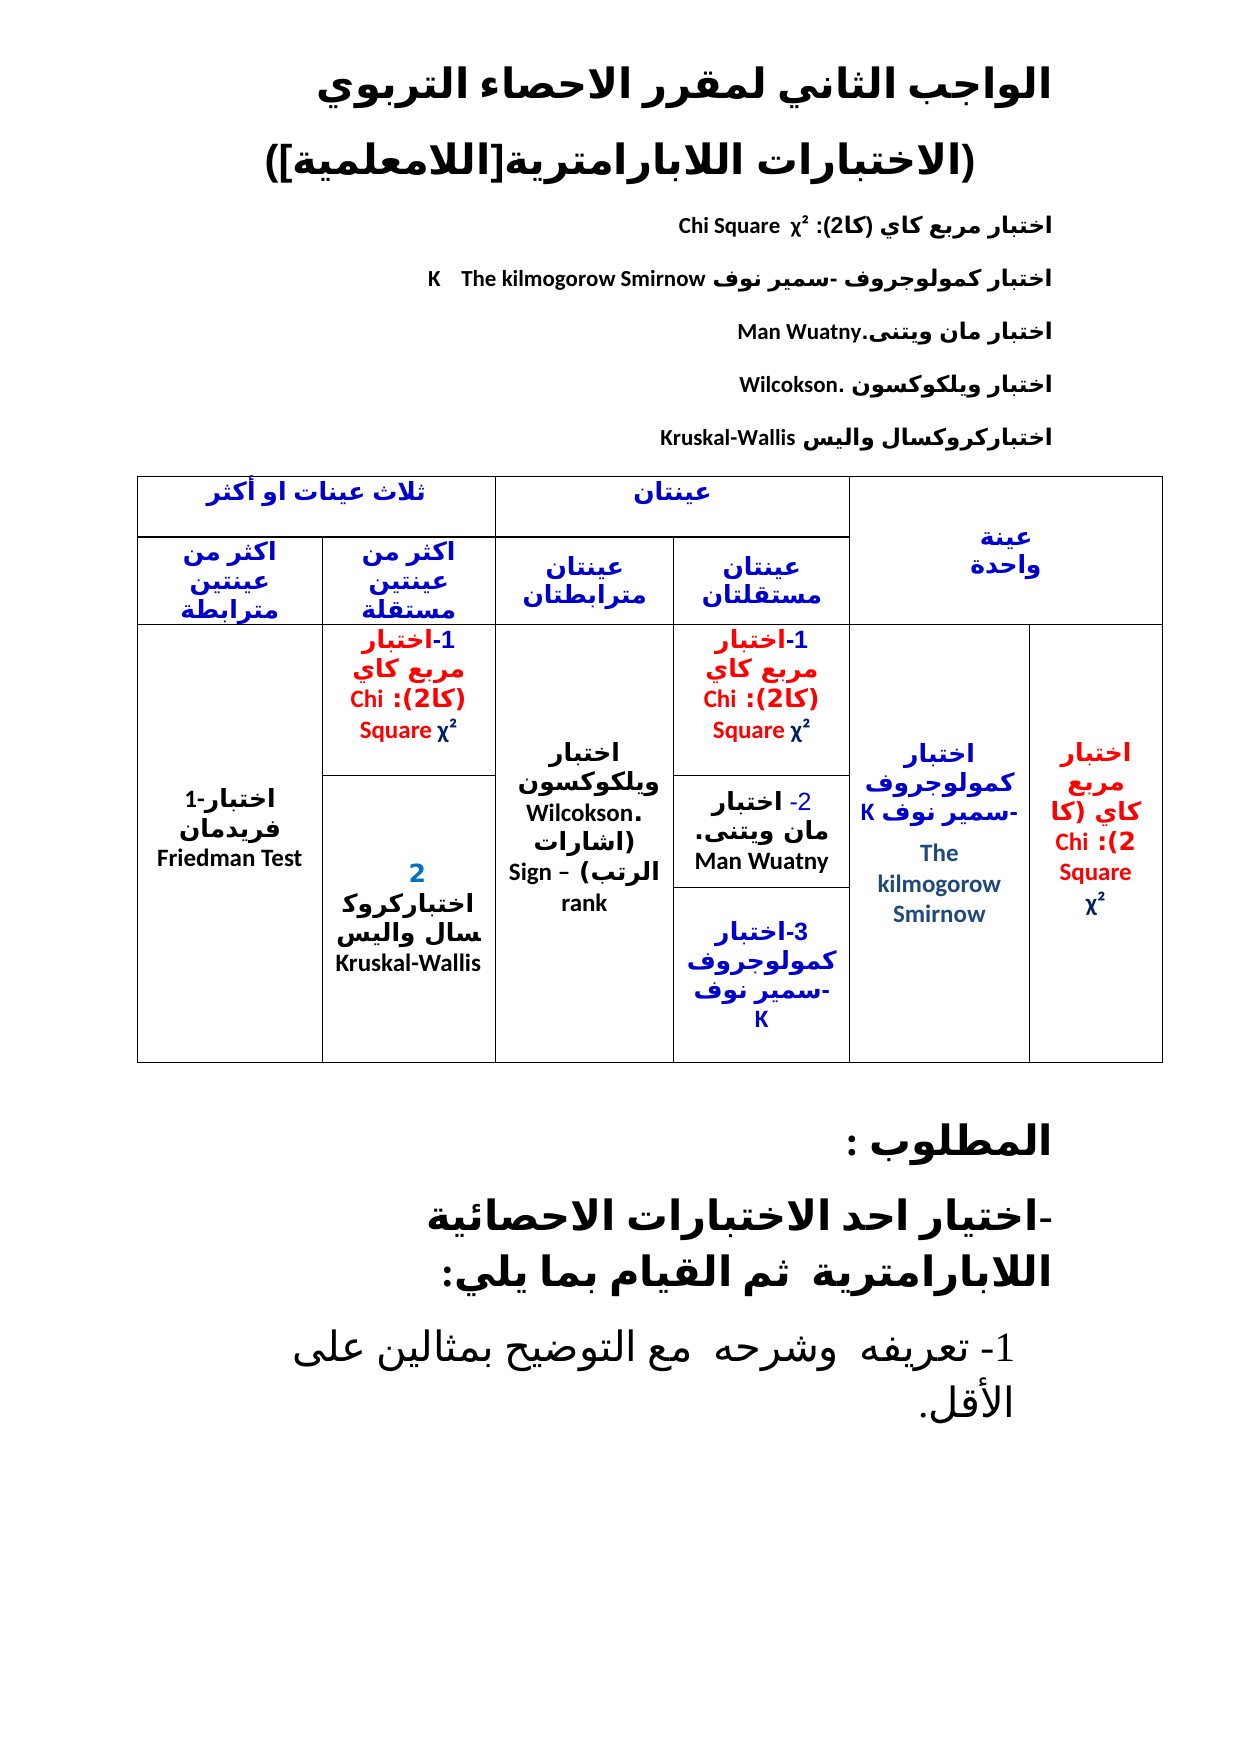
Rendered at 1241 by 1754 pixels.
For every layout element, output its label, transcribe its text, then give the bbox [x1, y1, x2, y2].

table_cell عينتان مستقلتان [674, 538, 849, 624]
table_header ثلاث عينات او أكثر [138, 477, 495, 536]
table_cell اكثر من عينتين مترابطة [138, 538, 322, 624]
text اختباركروكسال واليس Kruskal-Wallis [187, 423, 1053, 451]
table_cell 2اختباركروكسال واليس Kruskal-Wallis [323, 776, 495, 1062]
text -اختيار احد الاختبارات الاحصائية اللابارامترية ثم القيام بما يلي: [187, 1192, 1053, 1295]
table_header عينة واحدة [850, 477, 1162, 624]
table_cell 1-اختبار مربع كاي (كا2): Chi Square χ² [323, 625, 495, 775]
table_cell اكثر من عينتين مستقلة [323, 538, 495, 624]
text 1- تعريفه وشرحه مع التوضيح بمثالين على الأقل. [187, 1323, 1015, 1426]
text المطلوب : [187, 1116, 1053, 1164]
table_cell 3-اختبار كمولوجروف-سمير نوف K [674, 888, 849, 1062]
table_cell 2- اختبار مان ويتنى.Man Wuatny [674, 776, 849, 887]
text الواجب الثاني لمقرر الاحصاء التربوي [187, 59, 1053, 107]
table_cell اختبار كمولوجروف -سمير نوف K The kilmogorow Smirnow [850, 625, 1029, 1062]
table_cell عينتان مترابطتان [496, 538, 673, 624]
table_cell اختبار مربع كاي (كا2): Chi Square χ² [1030, 625, 1162, 1062]
table_cell 1-اختبار مربع كاي (كا2): Chi Square χ² [674, 625, 849, 775]
text (الاختبارات اللابارامترية[اللامعلمية]) [187, 135, 1053, 183]
text اختبار مربع كاي (كا2): Chi Square χ² [187, 211, 1053, 239]
text اختبار ويلكوكسون .Wilcokson [187, 370, 1053, 398]
text اختبار مان ويتنى.Man Wuatny [187, 317, 1053, 345]
table_cell 1-اختبار فريدمان Friedman Test [138, 625, 322, 1062]
text اختبار كمولوجروف -سمير نوف K The kilmogorow Smirnow [187, 264, 1053, 292]
table_header عينتان [496, 477, 849, 536]
table_cell اختبار ويلكوكسون .Wilcokson (اشارات الرتب) Sign –rank [496, 625, 673, 1062]
